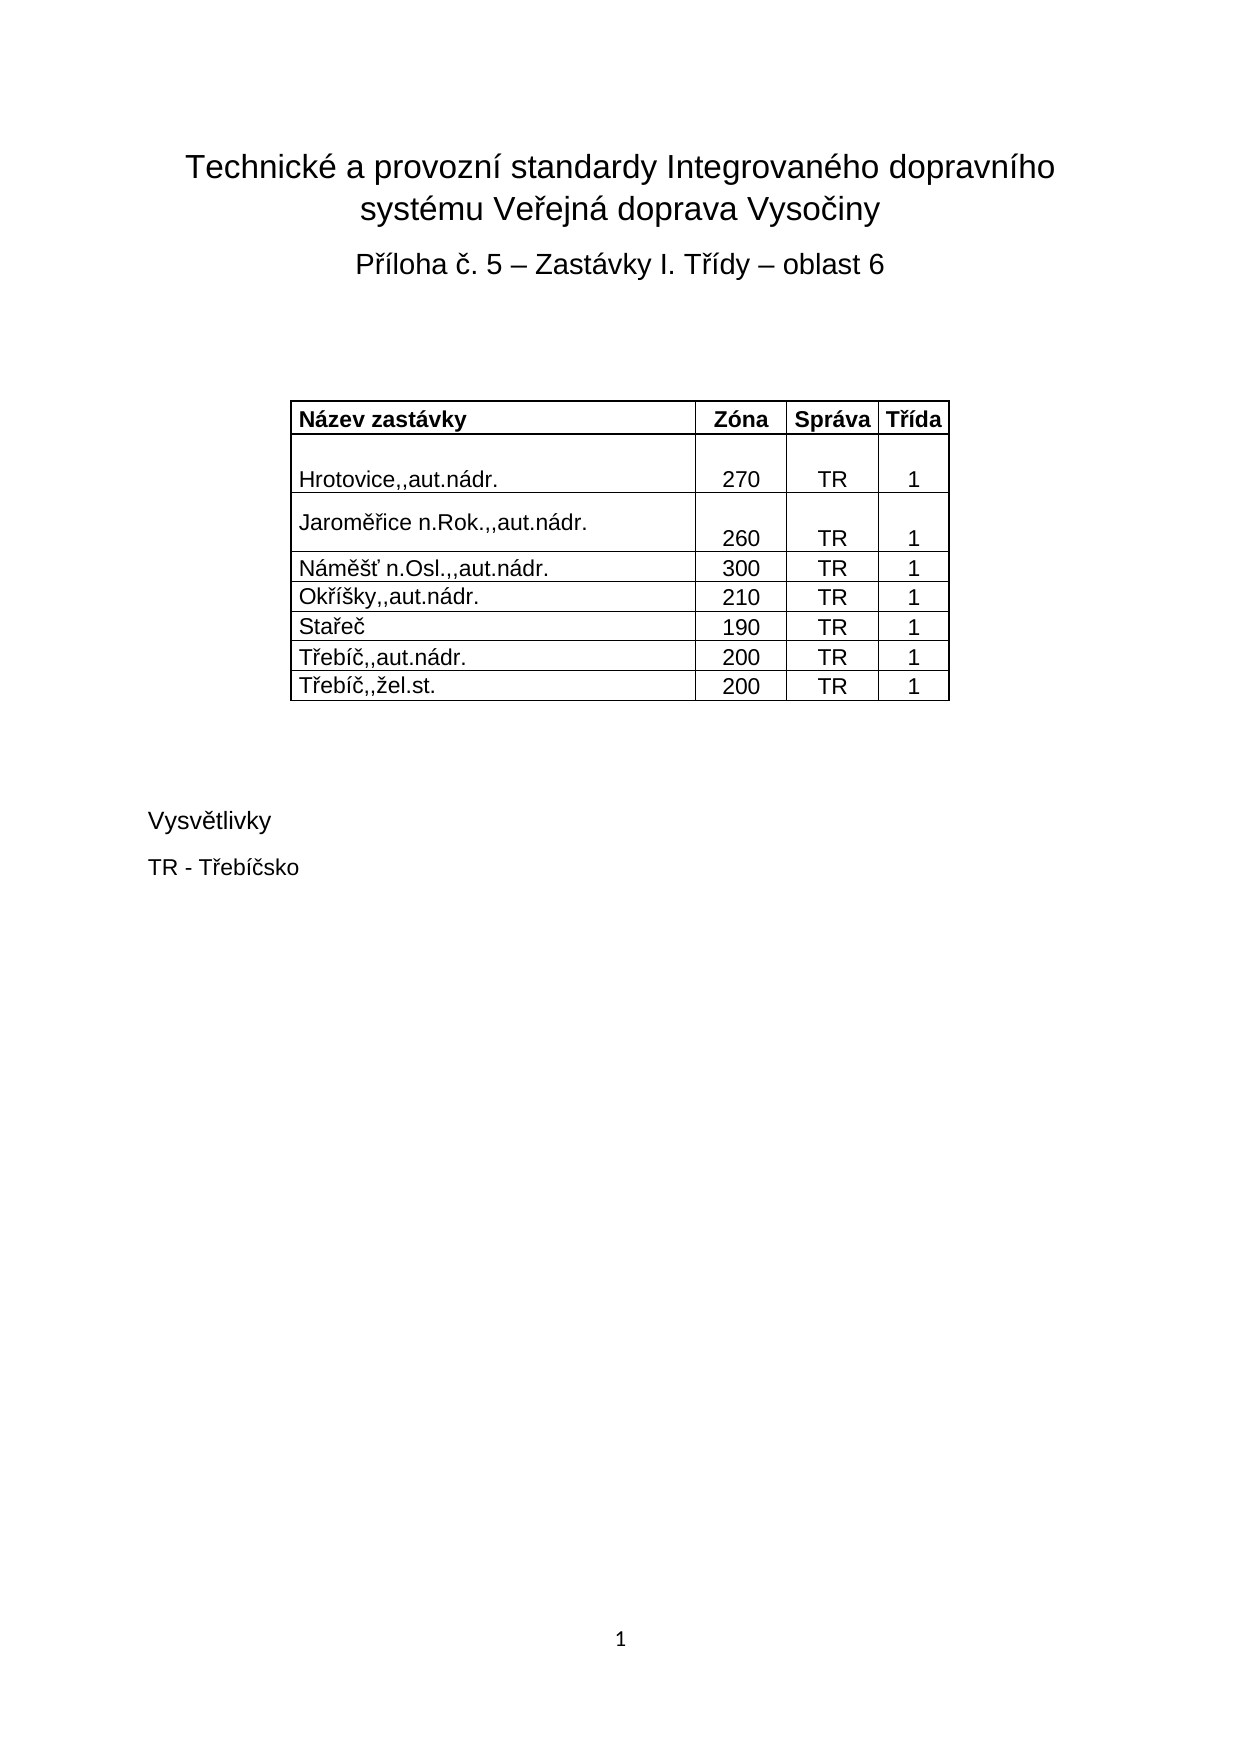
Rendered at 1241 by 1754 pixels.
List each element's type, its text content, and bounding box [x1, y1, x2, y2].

text Příloha č. 5 – Zastávky I. Třídy – oblast 6 [148, 247, 1093, 281]
table_cell Hrotovice,,aut.nádr. [292, 435, 695, 492]
table_cell 1 [879, 582, 948, 611]
table_header Správa [787, 402, 878, 432]
table_cell TR [787, 671, 878, 700]
text TR - Třebíčsko [148, 854, 1093, 880]
table_header Název zastávky [292, 402, 695, 432]
table_cell TR [787, 582, 878, 611]
table_cell TR [787, 493, 878, 551]
table_cell TR [787, 612, 878, 640]
table_cell 200 [696, 641, 786, 670]
table_cell 300 [696, 552, 786, 581]
table_cell 1 [879, 435, 948, 492]
table_cell 1 [879, 552, 948, 581]
table_cell Třebíč,,žel.st. [292, 671, 695, 700]
text Technické a provozní standardy Integrovaného dopravního systému Veřejná doprava Vysočiny [148, 148, 1093, 227]
table_cell 1 [879, 493, 948, 551]
table_cell TR [787, 435, 878, 492]
table_cell Třebíč,,aut.nádr. [292, 641, 695, 670]
table_cell Okříšky,,aut.nádr. [292, 582, 695, 611]
table_cell 270 [696, 435, 786, 492]
table_header Třída [879, 402, 948, 432]
table_cell 1 [879, 641, 948, 670]
table_cell 190 [696, 612, 786, 640]
table_cell 1 [879, 671, 948, 700]
table_cell TR [787, 641, 878, 670]
text Vysvětlivky [148, 806, 1093, 835]
table_cell Jaroměřice n.Rok.,,aut.nádr. [292, 493, 695, 551]
table_cell 1 [879, 612, 948, 640]
table_cell 200 [696, 671, 786, 700]
table_header Zóna [696, 402, 786, 432]
table_cell Stařeč [292, 612, 695, 640]
table_cell TR [787, 552, 878, 581]
table_cell 210 [696, 582, 786, 611]
table_cell Náměšť n.Osl.,,aut.nádr. [292, 552, 695, 581]
table_cell 260 [696, 493, 786, 551]
